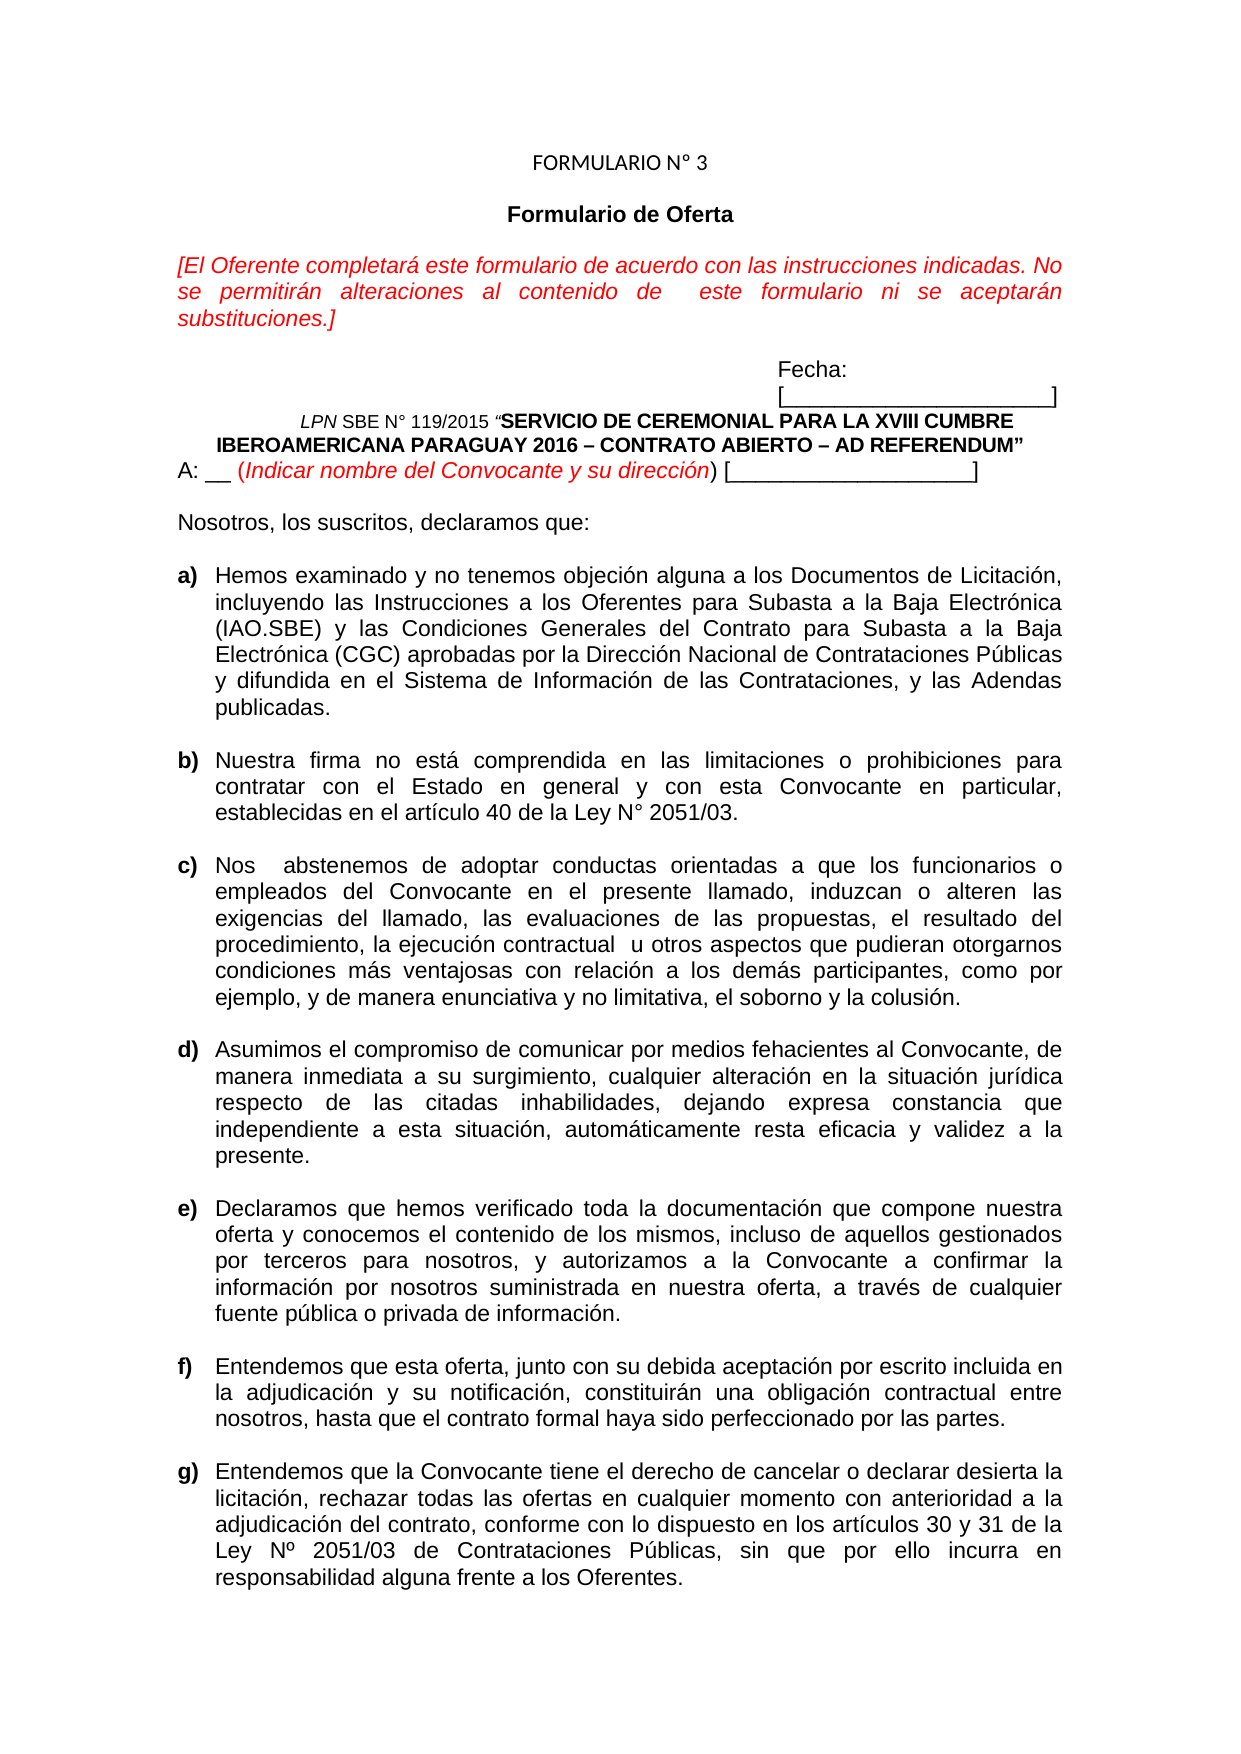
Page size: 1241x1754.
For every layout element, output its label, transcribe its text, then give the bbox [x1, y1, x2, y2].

list Entendemos que la Convocante tiene el derecho de cancelar o declarar desierta la licitación, rechazar todas las ofertas en cualquier momento con anterioridad a la adjudicación del contrato, conforme con lo dispuesto en los artículos 30 y 31 de la Ley Nº 2051/03 de Contrataciones Públicas, sin que por ello incurra en responsabilidad alguna frente a los Oferentes. [177, 1458, 1063, 1590]
list Declaramos que hemos verificado toda la documentación que compone nuestra oferta y conocemos el contenido de los mismos, incluso de aquellos gestionados por terceros para nosotros, y autorizamos a la Convocante a confirmar la información por nosotros suministrada en nuestra oferta, a través de cualquier fuente pública o privada de información. [177, 1194, 1063, 1326]
text A: __ (Indicar nombre del Convocante y su dirección) [___________________] [177, 457, 1063, 483]
list Hemos examinado y no tenemos objeción alguna a los Documentos de Licitación, incluyendo las Instrucciones a los Oferentes para Subasta a la Baja Electrónica (IAO.SBE) y las Condiciones Generales del Contrato para Subasta a la Baja Electrónica (CGC) aprobadas por la Dirección Nacional de Contrataciones Públicas y difundida en el Sistema de Información de las Contrataciones, y las Adendas publicadas. [177, 562, 1063, 720]
text Nosotros, los suscritos, declaramos que: [177, 509, 1063, 536]
text FORMULARIO Nº 3 [177, 148, 1063, 176]
text Fecha: [_____________________] [777, 356, 1063, 409]
list Nos abstenemos de adoptar conductas orientadas a que los funcionarios o empleados del Convocante en el presente llamado, induzcan o alteren las exigencias del llamado, las evaluaciones de las propuestas, el resultado del procedimiento, la ejecución contractual u otros aspectos que pudieran otorgarnos condiciones más ventajosas con relación a los demás participantes, como por ejemplo, y de manera enunciativa y no limitativa, el soborno y la colusión. [177, 852, 1063, 1010]
list Asumimos el compromiso de comunicar por medios fehacientes al Convocante, de manera inmediata a su surgimiento, cualquier alteración en la situación jurídica respecto de las citadas inhabilidades, dejando expresa constancia que independiente a esta situación, automáticamente resta eficacia y validez a la presente. [177, 1036, 1063, 1168]
text [El Oferente completará este formulario de acuerdo con las instrucciones indicadas. No se permitirán alteraciones al contenido de este formulario ni se aceptarán substituciones.] [177, 252, 1063, 331]
text Formulario de Oferta [177, 201, 1063, 227]
text LPN SBE N° 119/2015 “SERVICIO DE CEREMONIAL PARA LA XVIII CUMBRE IBEROAMERICANA PARAGUAY 2016 – CONTRATO ABIERTO – AD REFERENDUM” [177, 409, 1063, 457]
list Nuestra firma no está comprendida en las limitaciones o prohibiciones para contratar con el Estado en general y con esta Convocante en particular, establecidas en el artículo 40 de la Ley N° 2051/03. [177, 747, 1063, 826]
list Entendemos que esta oferta, junto con su debida aceptación por escrito incluida en la adjudicación y su notificación, constituirán una obligación contractual entre nosotros, hasta que el contrato formal haya sido perfeccionado por las partes. [177, 1353, 1063, 1432]
